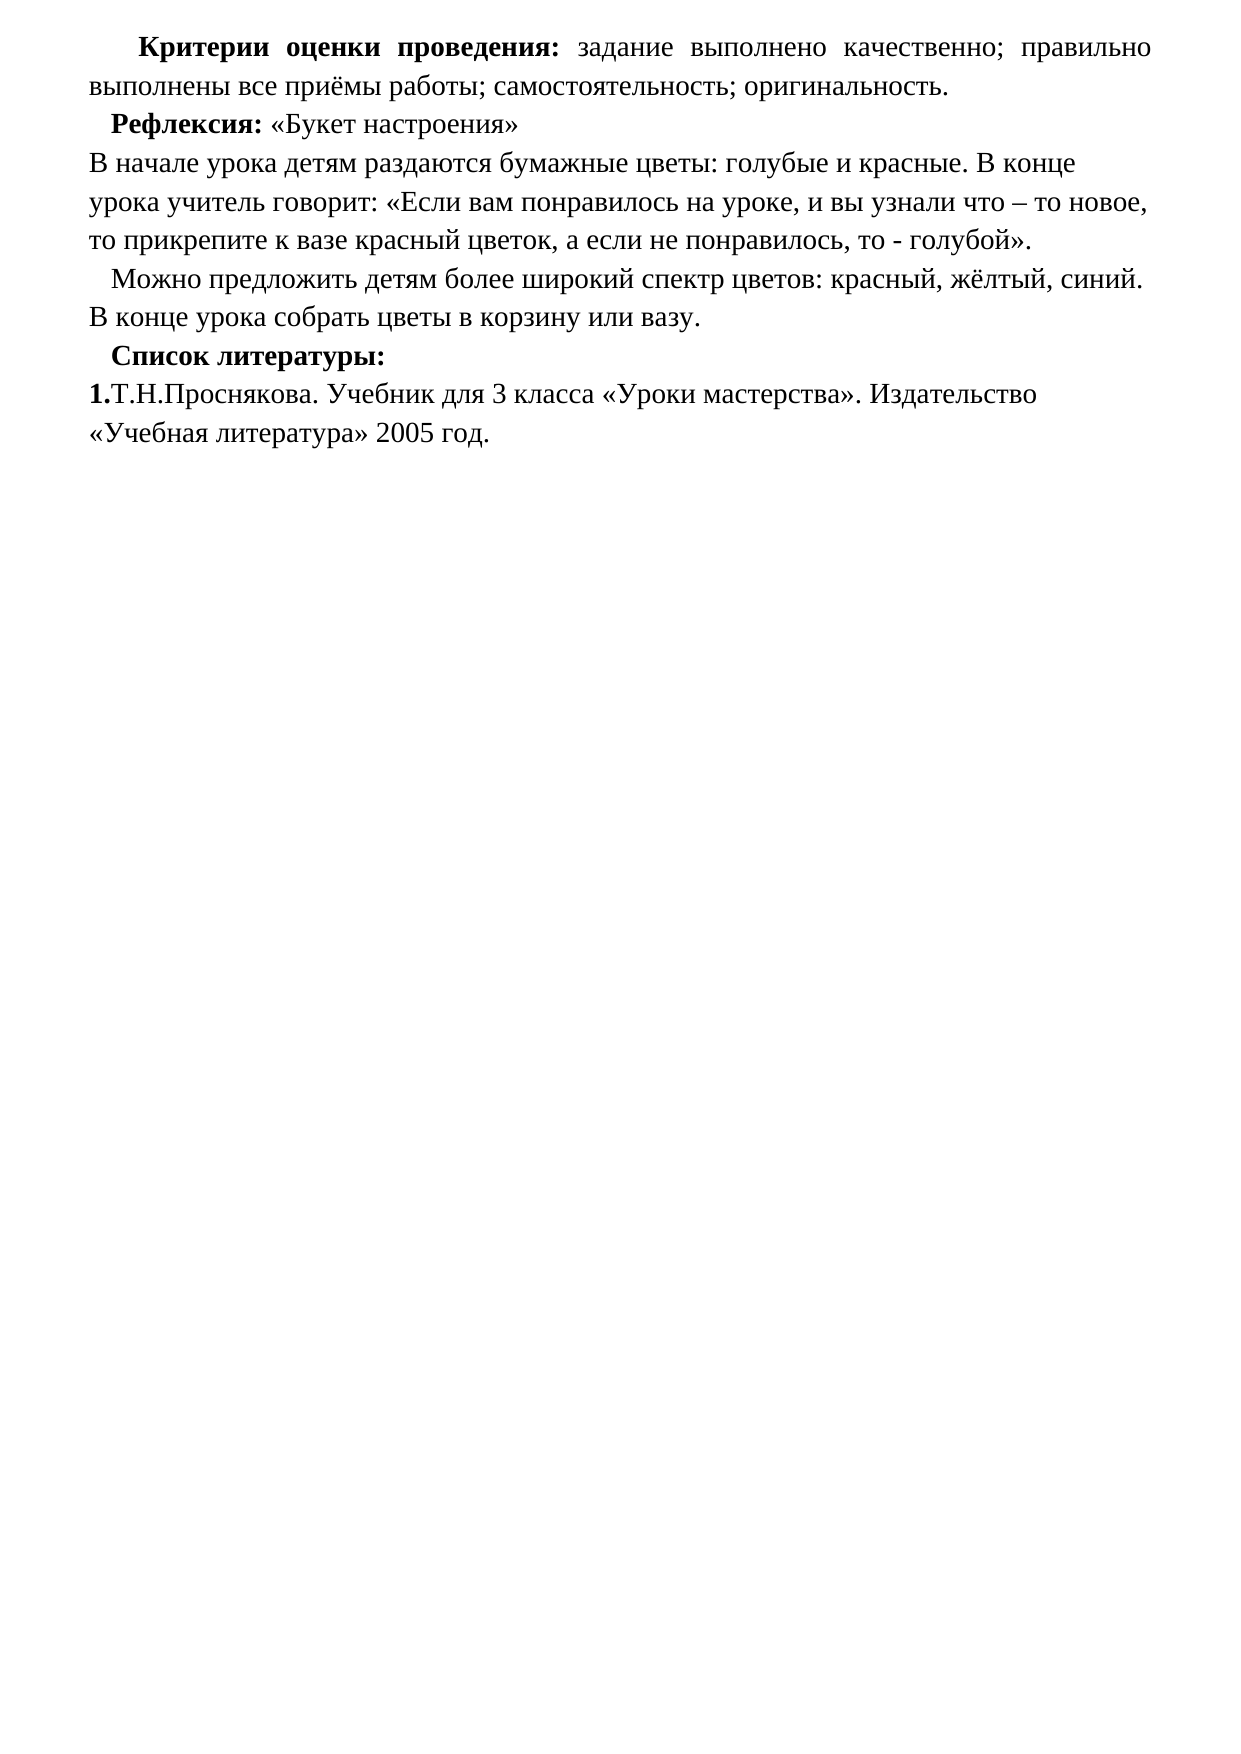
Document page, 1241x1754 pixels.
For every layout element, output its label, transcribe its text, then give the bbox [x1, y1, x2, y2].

text Список литературы: [89, 338, 1152, 371]
text Рефлексия: «Букет настроения» В начале урока детям раздаются бумажные цветы: голубые и красные. В конце урока учитель говорит: «Если вам понравилось на уроке, и вы узнали что – то новое, то прикрепите к вазе красный цветок, а если не понравилось, то - голубой». Можно предложить детям более широкий спектр цветов: красный, жёлтый, синий. В конце урока собрать цветы в корзину или вазу. [89, 107, 1152, 333]
text Критерии оценки проведения: задание выполнено качественно; правильно выполнены все приёмы работы; самостоятельность; оригинальность. [89, 29, 1152, 102]
text 1.Т.Н.Проснякова. Учебник для 3 класса «Уроки мастерства». Издательство «Учебная литература» 2005 год. [89, 376, 1152, 448]
